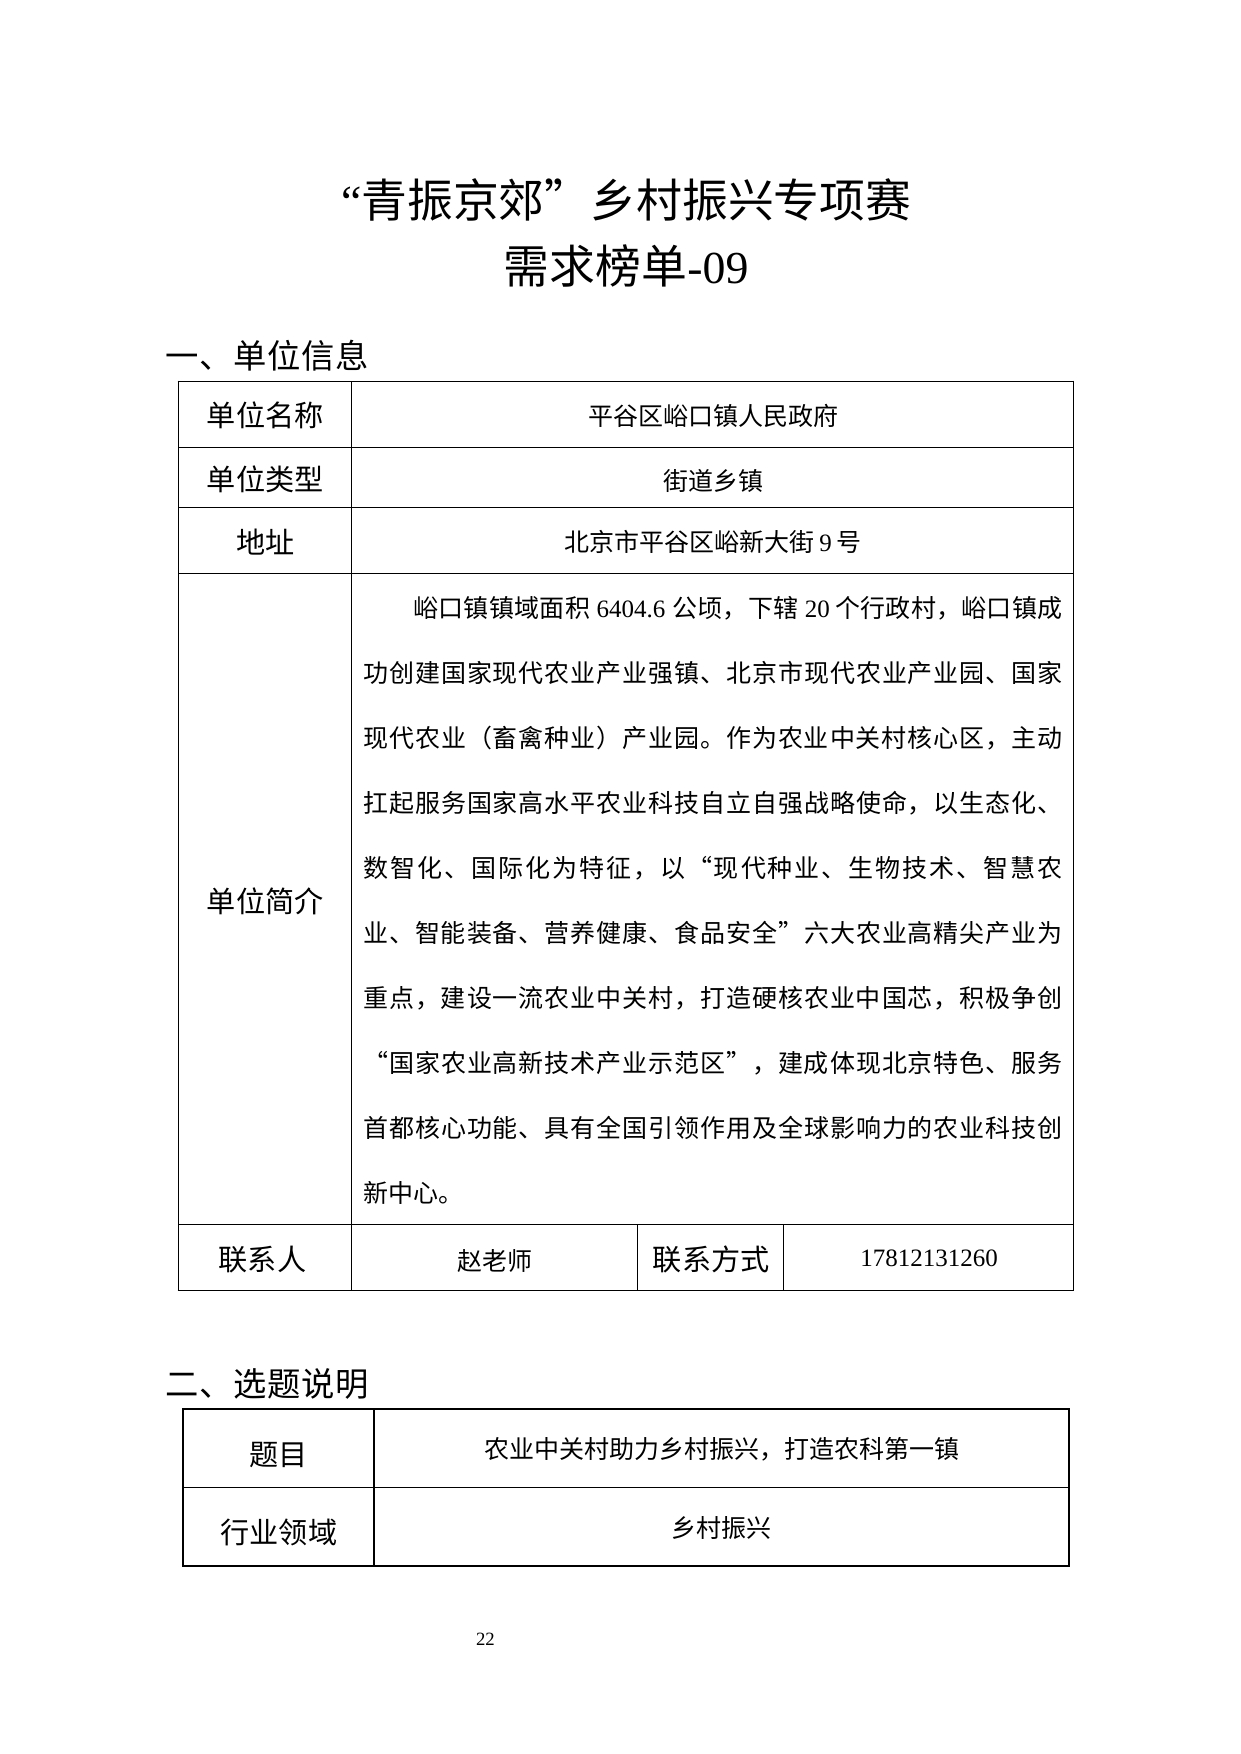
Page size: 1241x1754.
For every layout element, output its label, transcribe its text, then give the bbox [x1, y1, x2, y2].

table_cell 17812131260 [784, 1225, 1073, 1290]
table_cell 单位类型 [179, 448, 351, 507]
table_header 题目 [184, 1410, 373, 1486]
table_cell 峪口镇镇域面积 6404.6 公顷，下辖 20个行政村，峪口镇成功创建国家现代农业产业强镇、北京市现代农业产业园、国家现代农业（畜禽种业）产业园。作为农业中关村核心区，主动扛起服务国家高水平农业科技自立自强战略使命，以生态化、数智化、国际化为特征，以“现代种业、生物技术、智慧农业、智能装备、营养健康、食品安全”六大农业高精尖产业为重点，建设一流农业中关村，打造硬核农业中国芯，积极争创“国家农业高新技术产业示范区”，建成体现北京特色、服务首都核心功能、具有全国引领作用及全球影响力的农业科技创新中心。 [352, 574, 1073, 1224]
table_cell 北京市平谷区峪新大街9号 [352, 508, 1073, 573]
table_cell 行业领域 [184, 1488, 373, 1565]
table_cell 街道乡镇 [352, 448, 1073, 507]
table_cell 乡村振兴 [375, 1488, 1068, 1565]
table_cell 联系方式 [638, 1225, 783, 1290]
text 一、单位信息 [165, 322, 1087, 381]
text 需求榜单-09 [165, 230, 1087, 297]
table_header 单位名称 [179, 382, 351, 447]
text “青振京郊”乡村振兴专项赛 [165, 168, 1087, 230]
text 二、选题说明 [165, 1350, 1087, 1408]
table_header 平谷区峪口镇人民政府 [352, 382, 1073, 447]
table_header 农业中关村助力乡村振兴，打造农科第一镇 [375, 1410, 1068, 1486]
table_cell 单位简介 [179, 574, 351, 1224]
table_cell 地址 [179, 508, 351, 573]
table_cell 赵老师 [352, 1225, 637, 1290]
table_cell 联系人 [179, 1225, 351, 1290]
